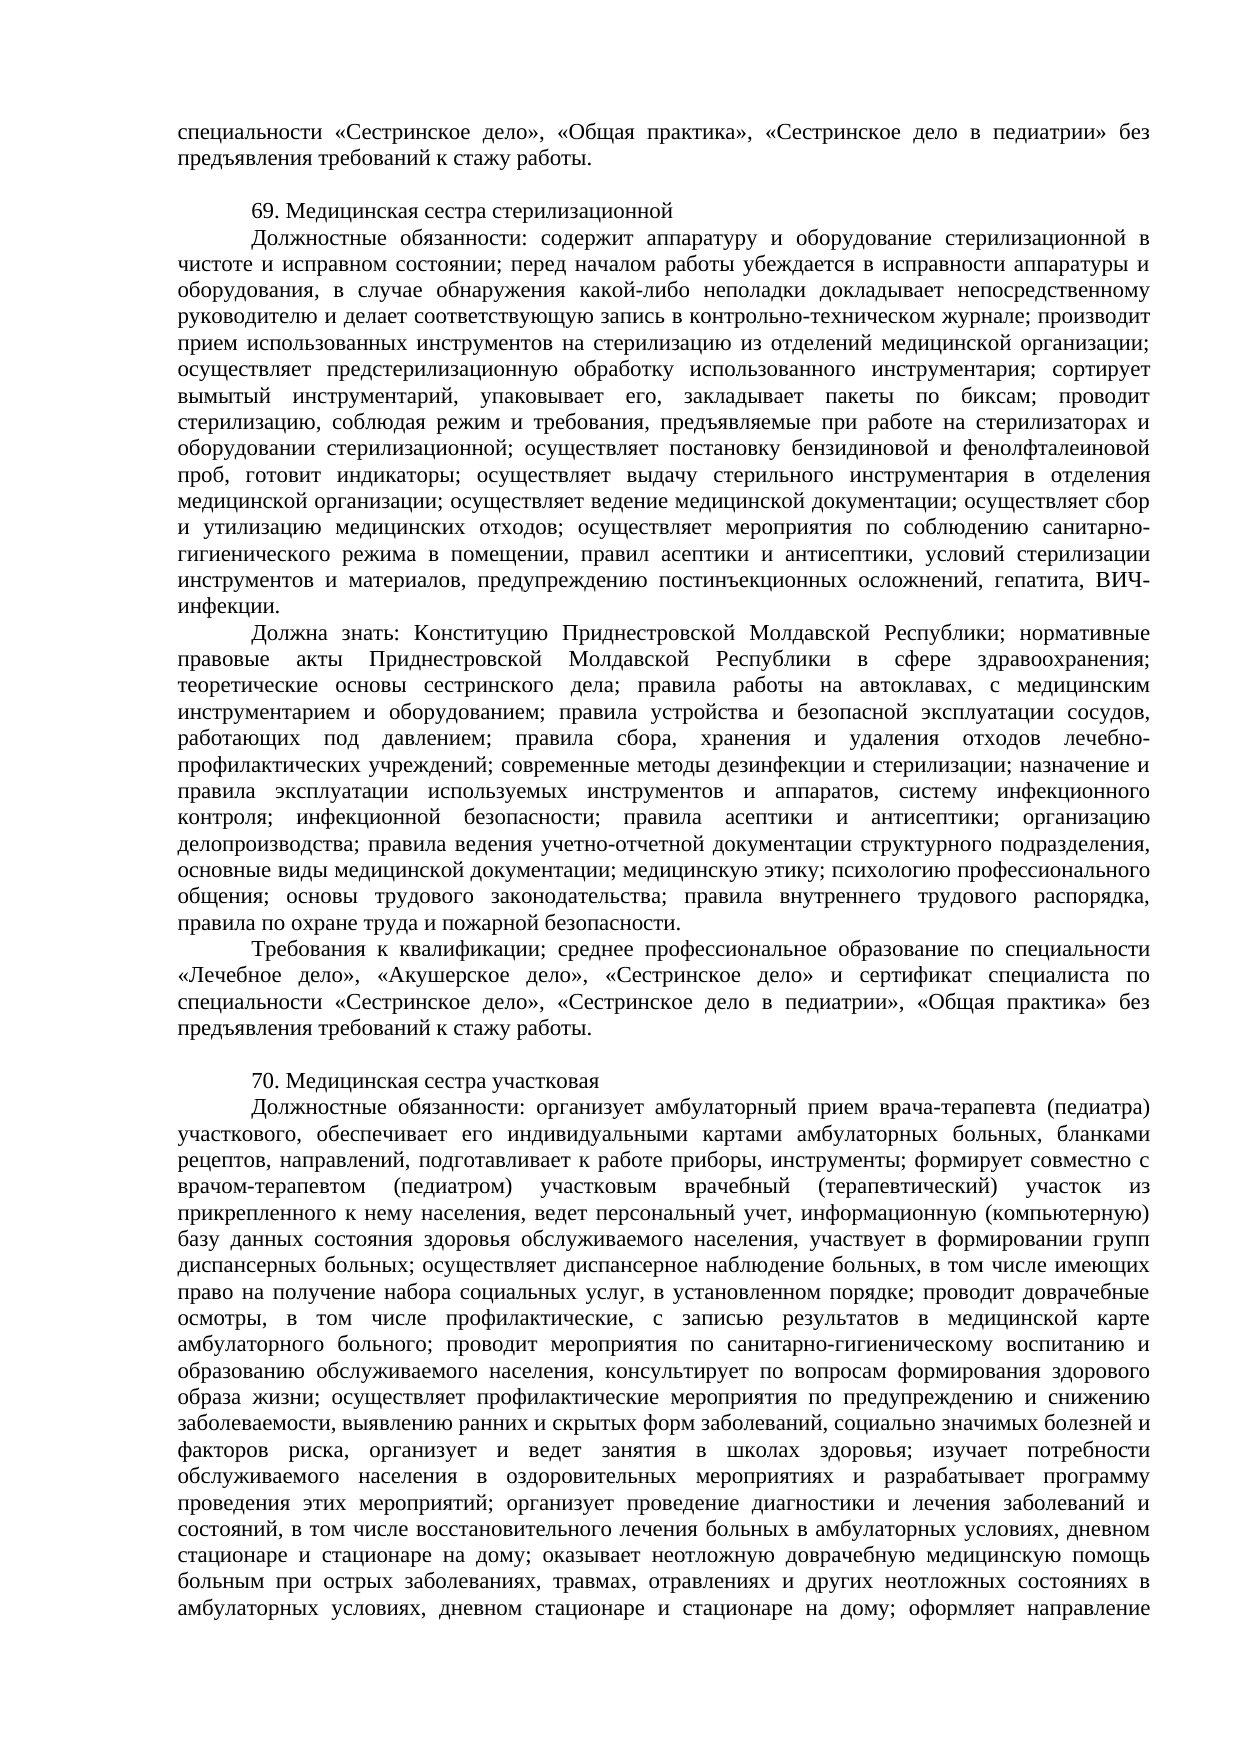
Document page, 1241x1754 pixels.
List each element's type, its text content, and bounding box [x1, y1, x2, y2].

text Должна знать: Конституцию Приднестровской Молдавской Республики; нормативные правовые акты Приднестровской Молдавской Республики в сфере здравоохранения; теоретические основы сестринского дела; правила работы на автоклавах, с медицинским инструментарием и оборудованием; правила устройства и безопасной эксплуатации сосудов, работающих под давлением; правила сбора, хранения и удаления отходов лечебно-профилактических учреждений; современные методы дезинфекции и стерилизации; назначение и правила эксплуатации используемых инструментов и аппаратов, систему инфекционного контроля; инфекционной безопасности; правила асептики и антисептики; организацию делопроизводства; правила ведения учетно-отчетной документации структурного подразделения, основные виды медицинской документации; медицинскую этику; психологию профессионального общения; основы трудового законодательства; правила внутреннего трудового распорядка, правила по охране труда и пожарной безопасности. [177, 619, 1152, 935]
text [177, 1093, 1152, 1620]
text 69. Медицинская сестра стерилизационной [177, 197, 1152, 223]
text Требования к квалификации; среднее профессиональное образование по специальности «Лечебное дело», «Акушерское дело», «Сестринское дело» и сертификат специалиста по специальности «Сестринское дело», «Сестринское дело в педиатрии», «Общая практика» без предъявления требований к стажу работы. [177, 935, 1152, 1041]
text Должностные обязанности: содержит аппаратуру и оборудование стерилизационной в чистоте и исправном состоянии; перед началом работы убеждается в исправности аппаратуры и оборудования, в случае обнаружения какой-либо неполадки докладывает непосредственному руководителю и делает соответствующую запись в контрольно-техническом журнале; производит прием использованных инструментов на стерилизацию из отделений медицинской организации; осуществляет предстерилизационную обработку использованного инструментария; сортирует вымытый инструментарий, упаковывает его, закладывает пакеты по биксам; проводит стерилизацию, соблюдая режим и требования, предъявляемые при работе на стерилизаторах и оборудовании стерилизационной; осуществляет постановку бензидиновой и фенолфталеиновой проб, готовит индикаторы; осуществляет выдачу стерильного инструментария в отделения медицинской организации; осуществляет ведение медицинской документации; осуществляет сбор и утилизацию медицинских отходов; осуществляет мероприятия по соблюдению санитарно-гигиенического режима в помещении, правил асептики и антисептики, условий стерилизации инструментов и материалов, предупреждению постинъекционных осложнений, гепатита, ВИЧ-инфекции. [177, 223, 1152, 619]
text 70. Медицинская сестра участковая [177, 1067, 1152, 1093]
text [177, 118, 1152, 171]
